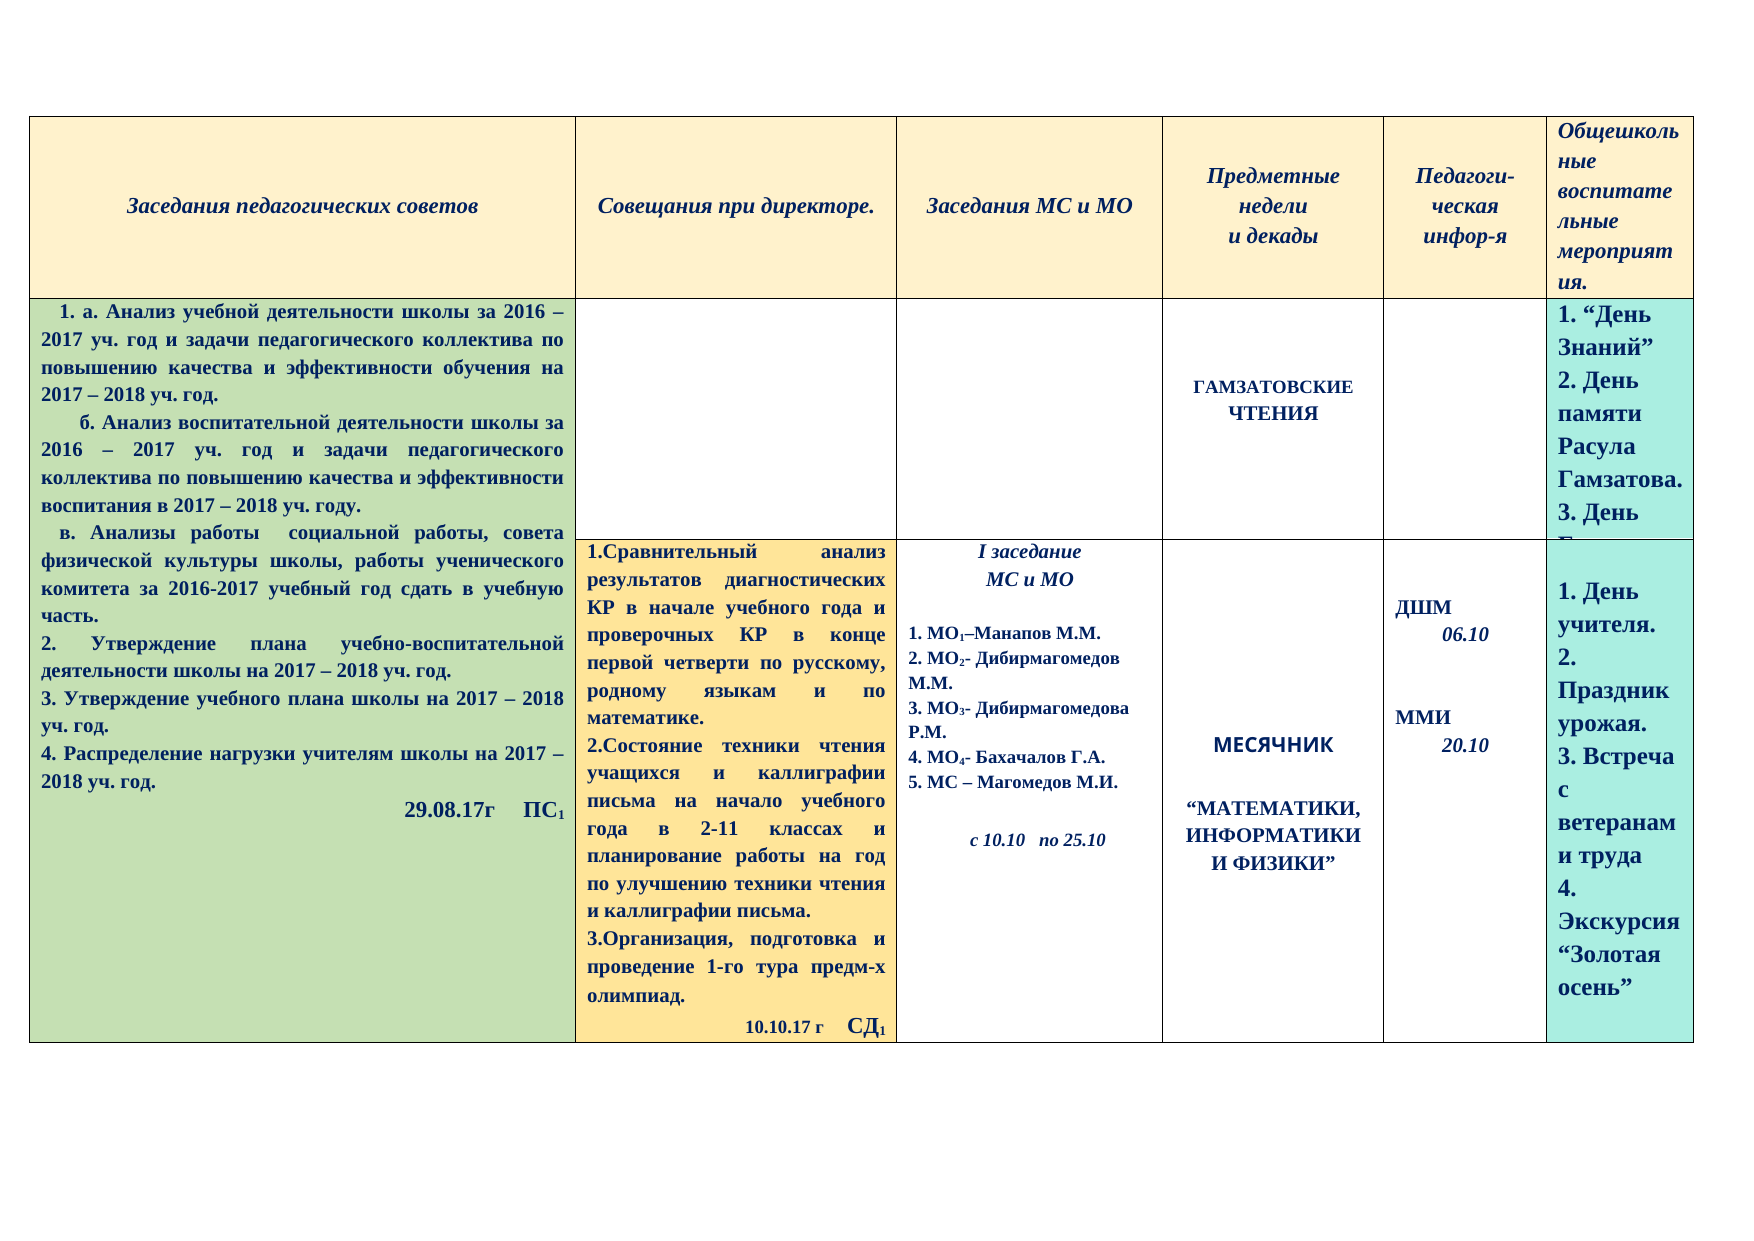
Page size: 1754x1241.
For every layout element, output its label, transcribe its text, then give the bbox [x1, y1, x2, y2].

table_cell МЕСЯЧНИК “МАТЕМАТИКИ, ИНФОРМАТИКИ И ФИЗИКИ” [1163, 540, 1383, 1042]
table_header Предметные недели и декады [1163, 117, 1383, 298]
table_cell 1. “День Знаний” 2. День памяти Расула Гамзатова. 3. День Единства народов Дагестана. 4. Курбан - Байрам [1547, 299, 1693, 538]
table_header Заседания МС и МО [897, 117, 1162, 298]
table_cell [576, 299, 896, 538]
table_header Педагоги-ческая инфор-я [1384, 117, 1546, 298]
table_cell ДШМ 06.10 ММИ 20.10 [1384, 540, 1546, 1042]
table_cell 1. День учителя. 2. Праздник урожая. 3. Встреча с ветеранами труда 4. Экскурсия “Золотая осень” [1547, 540, 1693, 1042]
table_header Общешкольные воспитательные мероприятия. [1547, 117, 1693, 298]
table_cell [897, 299, 1162, 538]
table_cell [1384, 299, 1546, 538]
table_cell I заседание МС и МО 1. МО1–Манапов М.М. 2. МО2- Дибирмагомедов М.М. 3. МО3- Дибирмагомедова Р.М. 4. МО4- Бахачалов Г.А. 5. МС – Магомедов М.И. с 10.10 по 25.10 [897, 540, 1162, 1042]
table_header Заседания педагогических советов [30, 117, 575, 298]
table_header Совещания при директоре. [576, 117, 896, 298]
table_cell 1.Сравнительный анализ результатов диагностических КР в начале учебного года и проверочных КР в конце первой четверти по русскому, родному языкам и по математике. 2.Состояние техники чтения учащихся и каллиграфии письма на начало учебного года в 2-11 классах и планирование работы на год по улучшению техники чтения и каллиграфии письма. 3.Организация, подготовка и проведение 1-го тура предм-х олимпиад. 10.10.17 г СД1 [576, 540, 896, 1042]
table_cell 1. а. Анализ учебной деятельности школы за 2016 – 2017 уч. год и задачи педагогического коллектива по повышению качества и эффективности обучения на 2017 – 2018 уч. год. б. Анализ воспитательной деятельности школы за 2016 – 2017 уч. год и задачи педагогического коллектива по повышению качества и эффективности воспитания в 2017 – 2018 уч. году. в. Анализы работы социальной работы, совета физической культуры школы, работы ученического комитета за 2016-2017 учебный год сдать в учебную часть. 2. Утверждение плана учебно-воспитательной деятельности школы на 2017 – 2018 уч. год. 3. Утверждение учебного плана школы на 2017 – 2018 уч. год. 4. Распределение нагрузки учителям школы на 2017 – 2018 уч. год. 29.08.17г ПС1 [30, 299, 575, 1042]
table_cell ГАМЗАТОВСКИЕ ЧТЕНИЯ [1163, 299, 1383, 538]
